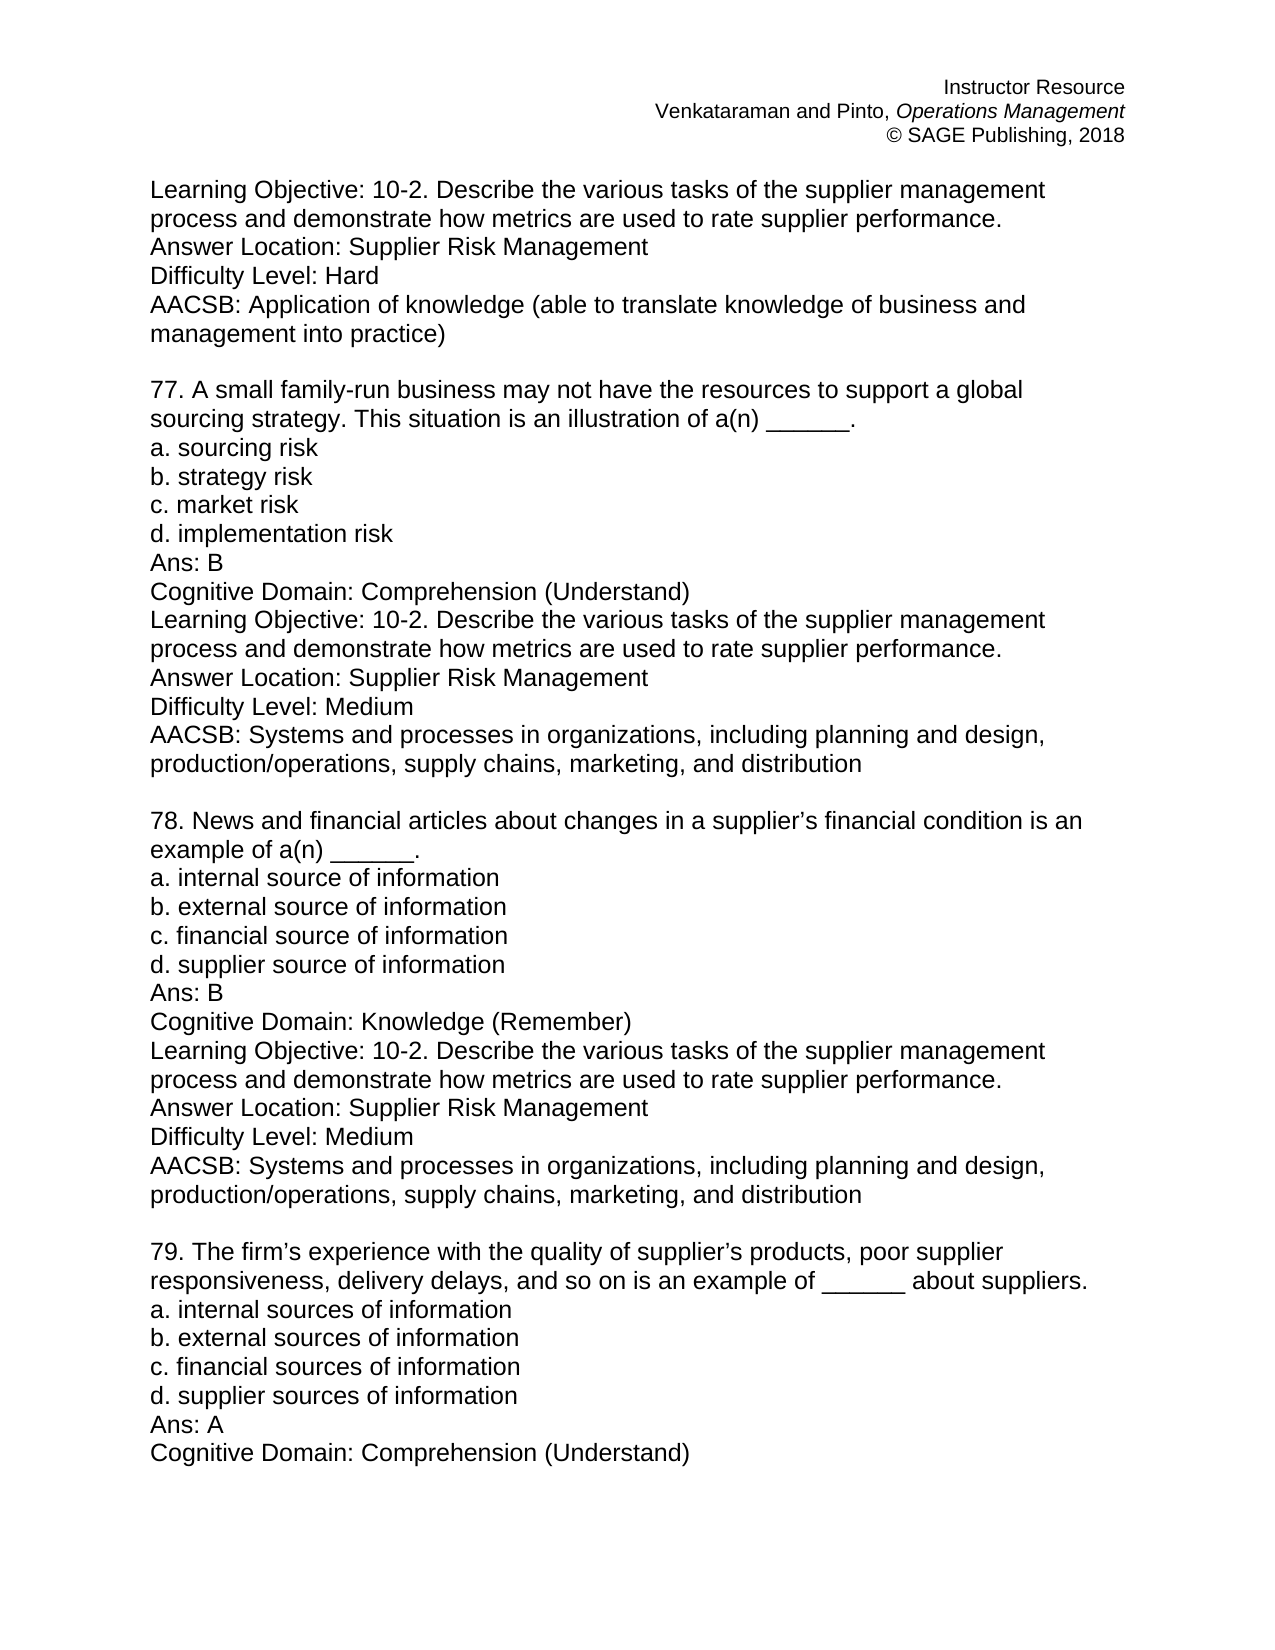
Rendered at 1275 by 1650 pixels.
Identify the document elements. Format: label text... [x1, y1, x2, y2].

text Cognitive Domain: Comprehension (Understand) [150, 1438, 1125, 1467]
text Answer Location: Supplier Risk Management [150, 232, 1125, 261]
text Ans: A [150, 1410, 1125, 1438]
text AACSB: Systems and processes in organizations, including planning and design, production/operations, supply chains, marketing, and distribution [150, 720, 1125, 778]
text Learning Objective: 10-2. Describe the various tasks of the supplier management process and demonstrate how metrics are used to rate supplier performance. [150, 175, 1125, 232]
text b. external source of information [150, 892, 1125, 921]
text a. internal sources of information [150, 1295, 1125, 1323]
text AACSB: Application of knowledge (able to translate knowledge of business and management into practice) [150, 290, 1125, 347]
text a. sourcing risk [150, 433, 1125, 462]
text d. implementation risk [150, 519, 1125, 548]
text Learning Objective: 10-2. Describe the various tasks of the supplier management process and demonstrate how metrics are used to rate supplier performance. [150, 1036, 1125, 1093]
text AACSB: Systems and processes in organizations, including planning and design, production/operations, supply chains, marketing, and distribution [150, 1151, 1125, 1208]
text 79. The firm’s experience with the quality of supplier’s products, poor supplier responsiveness, delivery delays, and so on is an example of ______ about suppliers. [150, 1237, 1125, 1295]
text Ans: B [150, 548, 1125, 577]
text a. internal source of information [150, 863, 1125, 892]
text Ans: B [150, 978, 1125, 1007]
text b. strategy risk [150, 462, 1125, 490]
text Cognitive Domain: Knowledge (Remember) [150, 1007, 1125, 1036]
text 77. A small family-run business may not have the resources to support a global sourcing strategy. This situation is an illustration of a(n) ______. [150, 375, 1125, 433]
text b. external sources of information [150, 1323, 1125, 1352]
text Learning Objective: 10-2. Describe the various tasks of the supplier management process and demonstrate how metrics are used to rate supplier performance. [150, 605, 1125, 663]
text 78. News and financial articles about changes in a supplier’s financial condition is an example of a(n) ______. [150, 806, 1125, 863]
text Difficulty Level: Medium [150, 692, 1125, 720]
text Difficulty Level: Hard [150, 261, 1125, 290]
text Answer Location: Supplier Risk Management [150, 663, 1125, 692]
text c. financial source of information [150, 921, 1125, 950]
text d. supplier source of information [150, 950, 1125, 978]
text Answer Location: Supplier Risk Management [150, 1093, 1125, 1122]
text Cognitive Domain: Comprehension (Understand) [150, 577, 1125, 605]
text d. supplier sources of information [150, 1381, 1125, 1410]
text Difficulty Level: Medium [150, 1122, 1125, 1151]
text c. market risk [150, 490, 1125, 519]
text c. financial sources of information [150, 1352, 1125, 1381]
